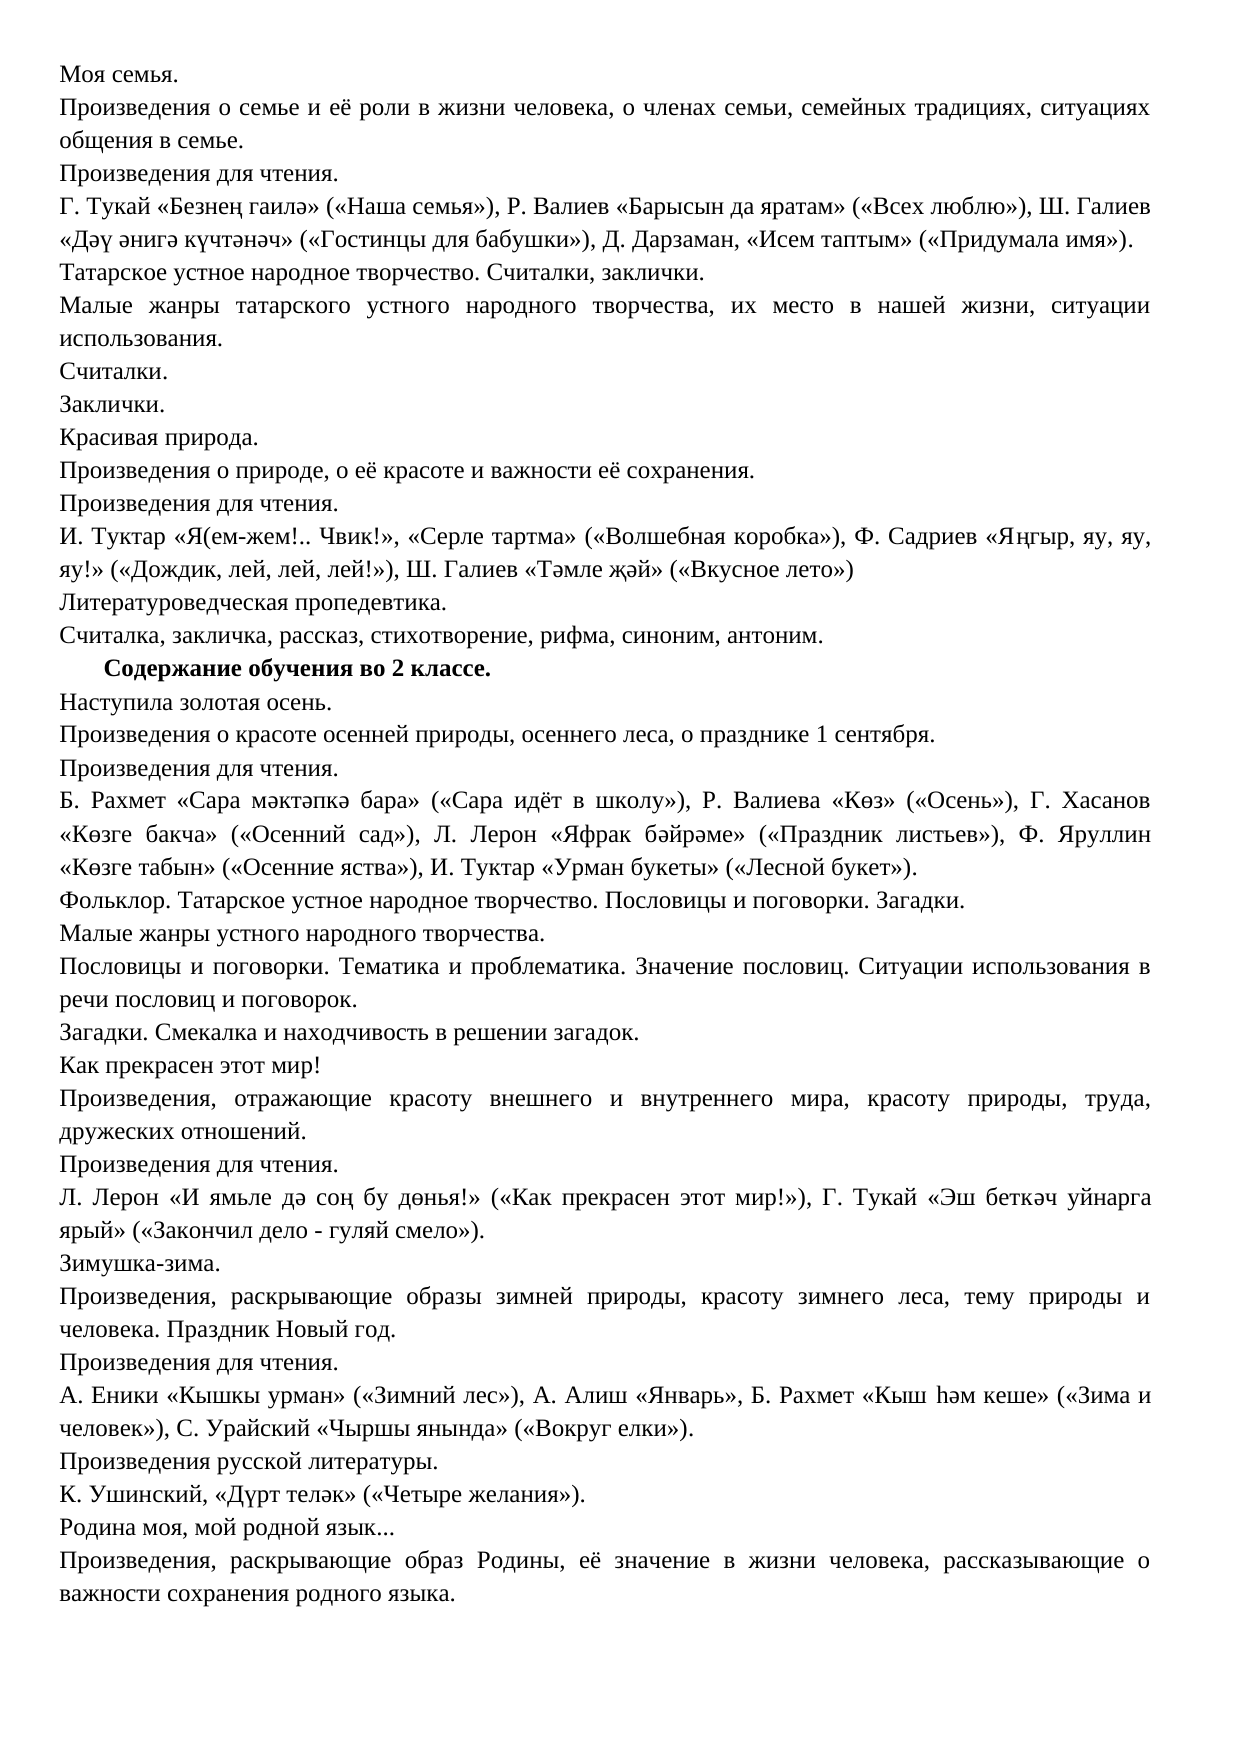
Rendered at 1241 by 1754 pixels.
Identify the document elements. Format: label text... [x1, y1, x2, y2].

text Произведения о семье и её роли в жизни человека, о членах семьи, семейных традициях, ситуациях общения в семье. [59, 92, 1152, 154]
text Произведения для чтения. [59, 488, 1152, 517]
text И. Туктар «Я(ем-жем!.. Чвик!», «Серле тартма» («Волшебная коробка»), Ф. Садриев «Яңгыр, яу, яу, яу!» («Дождик, лей, лей, лей!»), Ш. Галиев «Тәмле җәй» («Вкусное лето») [59, 521, 1152, 583]
text Малые жанры устного народного творчества. [59, 918, 1152, 946]
text Литературоведческая пропедевтика. [59, 587, 1152, 616]
text Г. Тукай «Безнең гаилә» («Наша семья»), Р. Валиев «Барысын да яратам» («Всех люблю»), Ш. Галиев «Дәү әнигә күчтәнәч» («Гостинцы для бабушки»), Д. Дарзаман, «Исем таптым» («Придумала имя»). [59, 191, 1152, 253]
text Произведения для чтения. [59, 1347, 1152, 1376]
text Содержание обучения во 2 классе. [103, 653, 1152, 682]
text Произведения для чтения. [59, 753, 1152, 781]
text Произведения, раскрывающие образ Родины, её значение в жизни человека, рассказывающие о важности сохранения родного языка. [59, 1545, 1152, 1607]
text Загадки. Смекалка и находчивость в решении загадок. [59, 1017, 1152, 1046]
text Л. Лерон «И ямьле дә соң бу дөнья!» («Как прекрасен этот мир!»), Г. Тукай «Эш беткәч уйнарга ярый» («Закончил дело - гуляй смело»). [59, 1182, 1152, 1244]
text Пословицы и поговорки. Тематика и проблематика. Значение пословиц. Ситуации использования в речи пословиц и поговорок. [59, 951, 1152, 1012]
text Считалки. [59, 356, 1152, 385]
text Как прекрасен этот мир! [59, 1050, 1152, 1078]
text Произведения для чтения. [59, 1149, 1152, 1178]
text Произведения для чтения. [59, 158, 1152, 187]
text А. Еники «Кышкы урман» («Зимний лес»), А. Алиш «Январь», Б. Рахмет «Кыш һәм кеше» («Зима и человек»), С. Урайский «Чыршы янында» («Вокруг елки»). [59, 1380, 1152, 1442]
text Зимушка-зима. [59, 1248, 1152, 1277]
text Моя семья. [59, 59, 1152, 88]
text Красивая природа. [59, 422, 1152, 451]
text К. Ушинский, «Дүрт теләк» («Четыре желания»). [59, 1479, 1152, 1508]
text Произведения, отражающие красоту внешнего и внутреннего мира, красоту природы, труда, дружеских отношений. [59, 1083, 1152, 1144]
text Произведения о красоте осенней природы, осеннего леса, о празднике 1 сентября. [59, 719, 1152, 748]
text Заклички. [59, 389, 1152, 418]
text Произведения русской литературы. [59, 1446, 1152, 1475]
text Родина моя, мой родной язык... [59, 1512, 1152, 1541]
text Фольклор. Татарское устное народное творчество. Пословицы и поговорки. Загадки. [59, 885, 1152, 913]
text Малые жанры татарского устного народного творчества, их место в нашей жизни, ситуации использования. [59, 290, 1152, 352]
text Считалка, закличка, рассказ, стихотворение, рифма, синоним, антоним. [59, 621, 1152, 649]
text Татарское устное народное творчество. Считалки, заклички. [59, 257, 1152, 286]
text Наступила золотая осень. [59, 687, 1152, 715]
text Произведения, раскрывающие образы зимней природы, красоту зимнего леса, тему природы и человека. Праздник Новый год. [59, 1281, 1152, 1343]
text Произведения о природе, о её красоте и важности её сохранения. [59, 455, 1152, 484]
text Б. Рахмет «Сара мәктәпкә бара» («Сара идёт в школу»), Р. Валиева «Көз» («Осень»), Г. Хасанов «Көзге бакча» («Осенний сад»), Л. Лерон «Яфрак бәйрәме» («Праздник листьев»), Ф. Яруллин «Көзге табын» («Осенние яства»), И. Туктар «Урман букеты» («Лесной букет»). [59, 786, 1152, 880]
